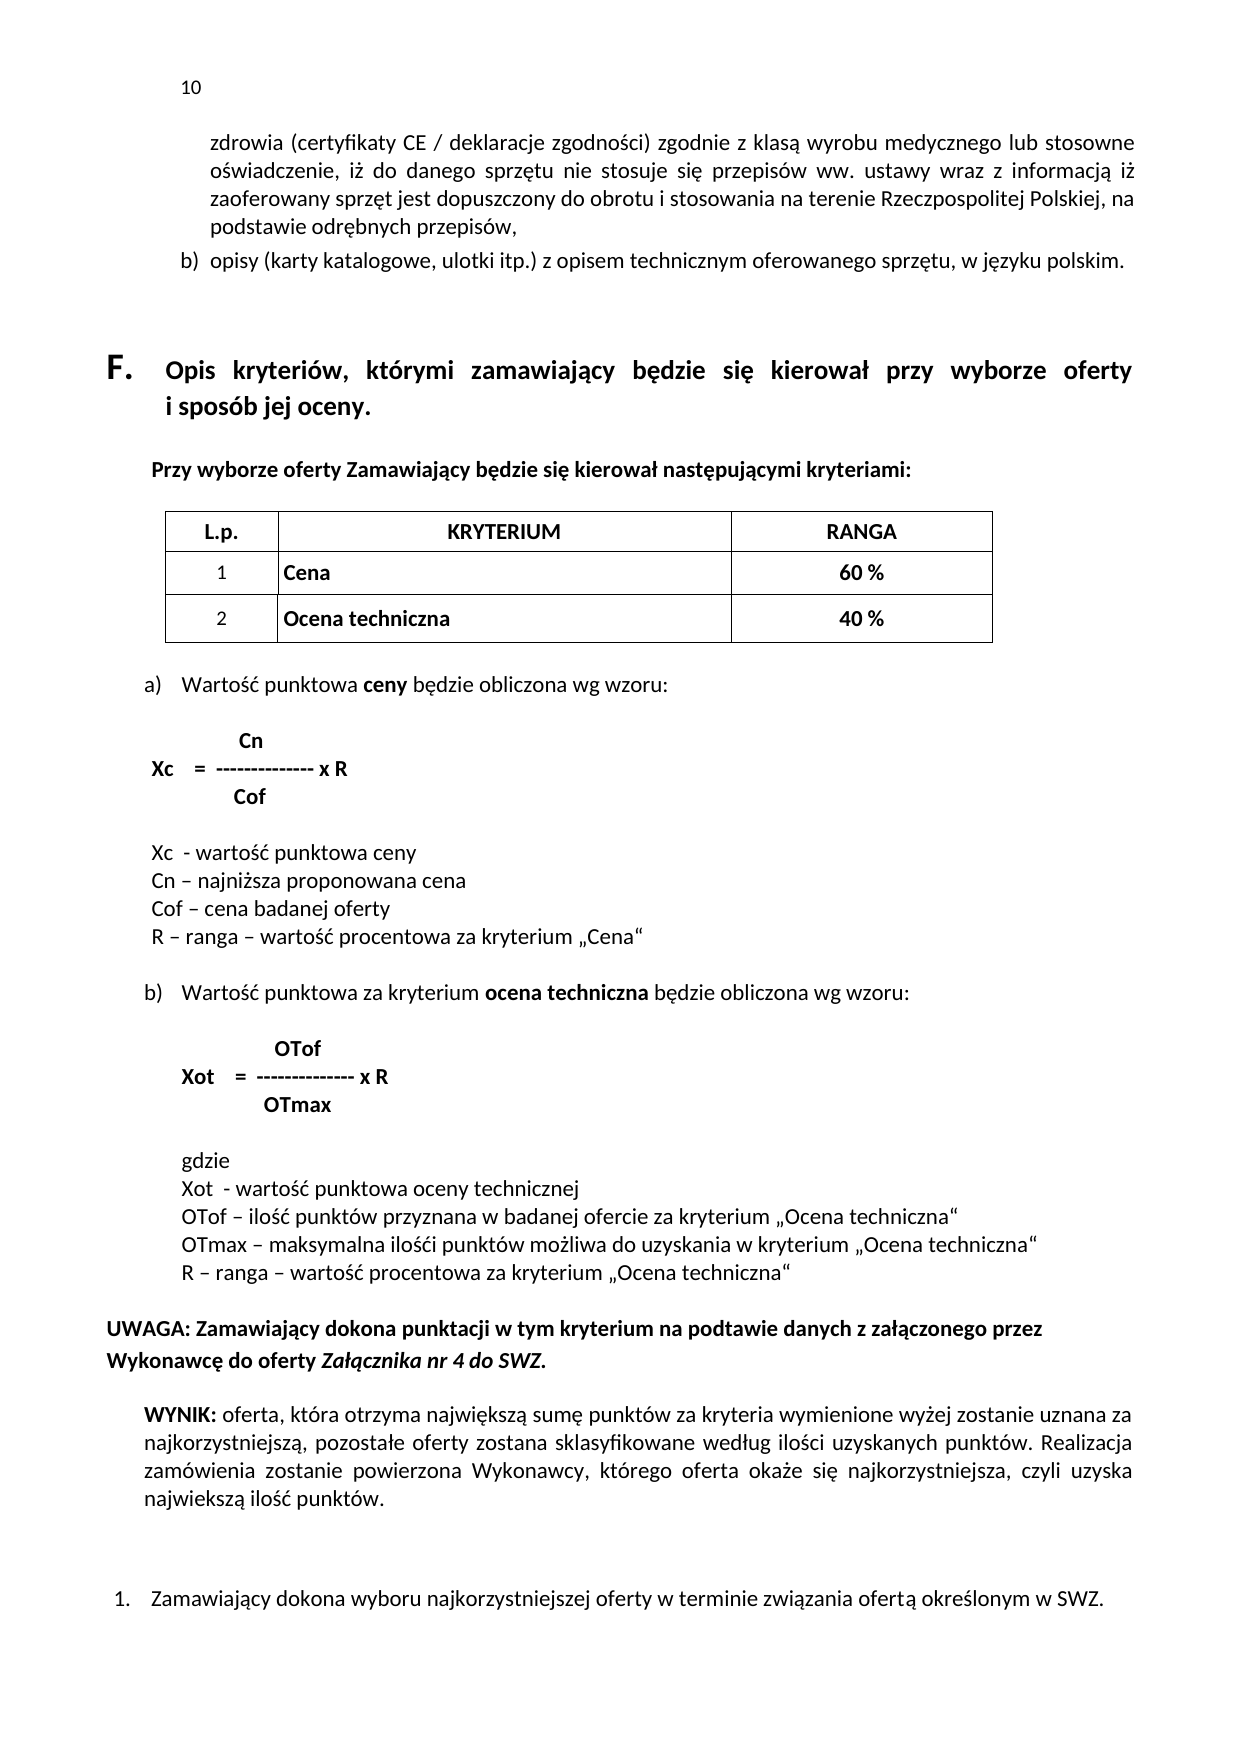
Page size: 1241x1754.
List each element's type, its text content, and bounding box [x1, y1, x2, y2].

list Xot = -------------- x R [181, 1062, 1134, 1090]
list Xc = -------------- x R [151, 754, 1134, 782]
table_cell 2 [166, 595, 277, 641]
table_header L.p. [166, 512, 278, 551]
list Xot - wartość punktowa oceny technicznej [181, 1174, 1134, 1202]
table_cell 60 % [732, 552, 992, 594]
table_cell 40 % [732, 595, 992, 641]
table_cell 1 [166, 552, 278, 594]
table_header RANGA [732, 512, 992, 551]
list Zamawiający dokona wyboru najkorzystniejszej oferty w terminie związania ofertą określonym w SWZ. [113, 1584, 1134, 1612]
list Cof [151, 782, 1134, 810]
list WYNIK: oferta, która otrzyma największą sumę punktów za kryteria wymienione wyżej zostanie uznana za najkorzystniejszą, pozostałe oferty zostana sklasyfikowane według ilości uzyskanych punktów. Realizacja zamówienia zostanie powierzona Wykonawcy, którego oferta okaże się najkorzystniejsza, czyli uzyska najwiekszą ilość punktów. [144, 1400, 1134, 1512]
list Cn [151, 726, 1134, 754]
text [180, 128, 1137, 240]
list OTmax – maksymalna ilośći punktów możliwa do uzyskania w kryterium „Ocena techniczna“ [181, 1230, 1134, 1258]
list Opis kryteriów, którymi zamawiający będzie się kierował przy wyborze oferty i sposób jej oceny. [106, 343, 1134, 422]
list Xc - wartość punktowa ceny [151, 838, 1134, 866]
text UWAGA: Zamawiający dokona punktacji w tym kryterium na podtawie danych z załączonego przez Wykonawcę do oferty Załącznika nr 4 do SWZ. [106, 1314, 1134, 1375]
list R – ranga – wartość procentowa za kryterium „Cena“ [151, 922, 1134, 950]
list Wartość punktowa ceny będzie obliczona wg wzoru: [144, 670, 1134, 698]
list OTof – ilość punktów przyznana w badanej ofercie za kryterium „Ocena techniczna“ [181, 1202, 1134, 1230]
list Przy wyborze oferty Zamawiający będzie się kierował następującymi kryteriami: [151, 455, 1134, 483]
table_cell Cena [279, 552, 731, 594]
list Cof – cena badanej oferty [151, 894, 1134, 922]
list Wartość punktowa za kryterium ocena techniczna będzie obliczona wg wzoru: [144, 978, 1134, 1006]
list Cn – najniższa proponowana cena [151, 866, 1134, 894]
list gdzie [181, 1146, 1134, 1174]
table_cell Ocena techniczna [278, 595, 731, 641]
table_header KRYTERIUM [279, 512, 731, 551]
list OTmax [181, 1090, 1134, 1118]
list OTof [254, 1034, 1134, 1062]
text b) opisy (karty katalogowe, ulotki itp.) z opisem technicznym oferowanego sprzętu, w języku polskim. [180, 246, 1137, 274]
list R – ranga – wartość procentowa za kryterium „Ocena techniczna“ [181, 1258, 1134, 1286]
